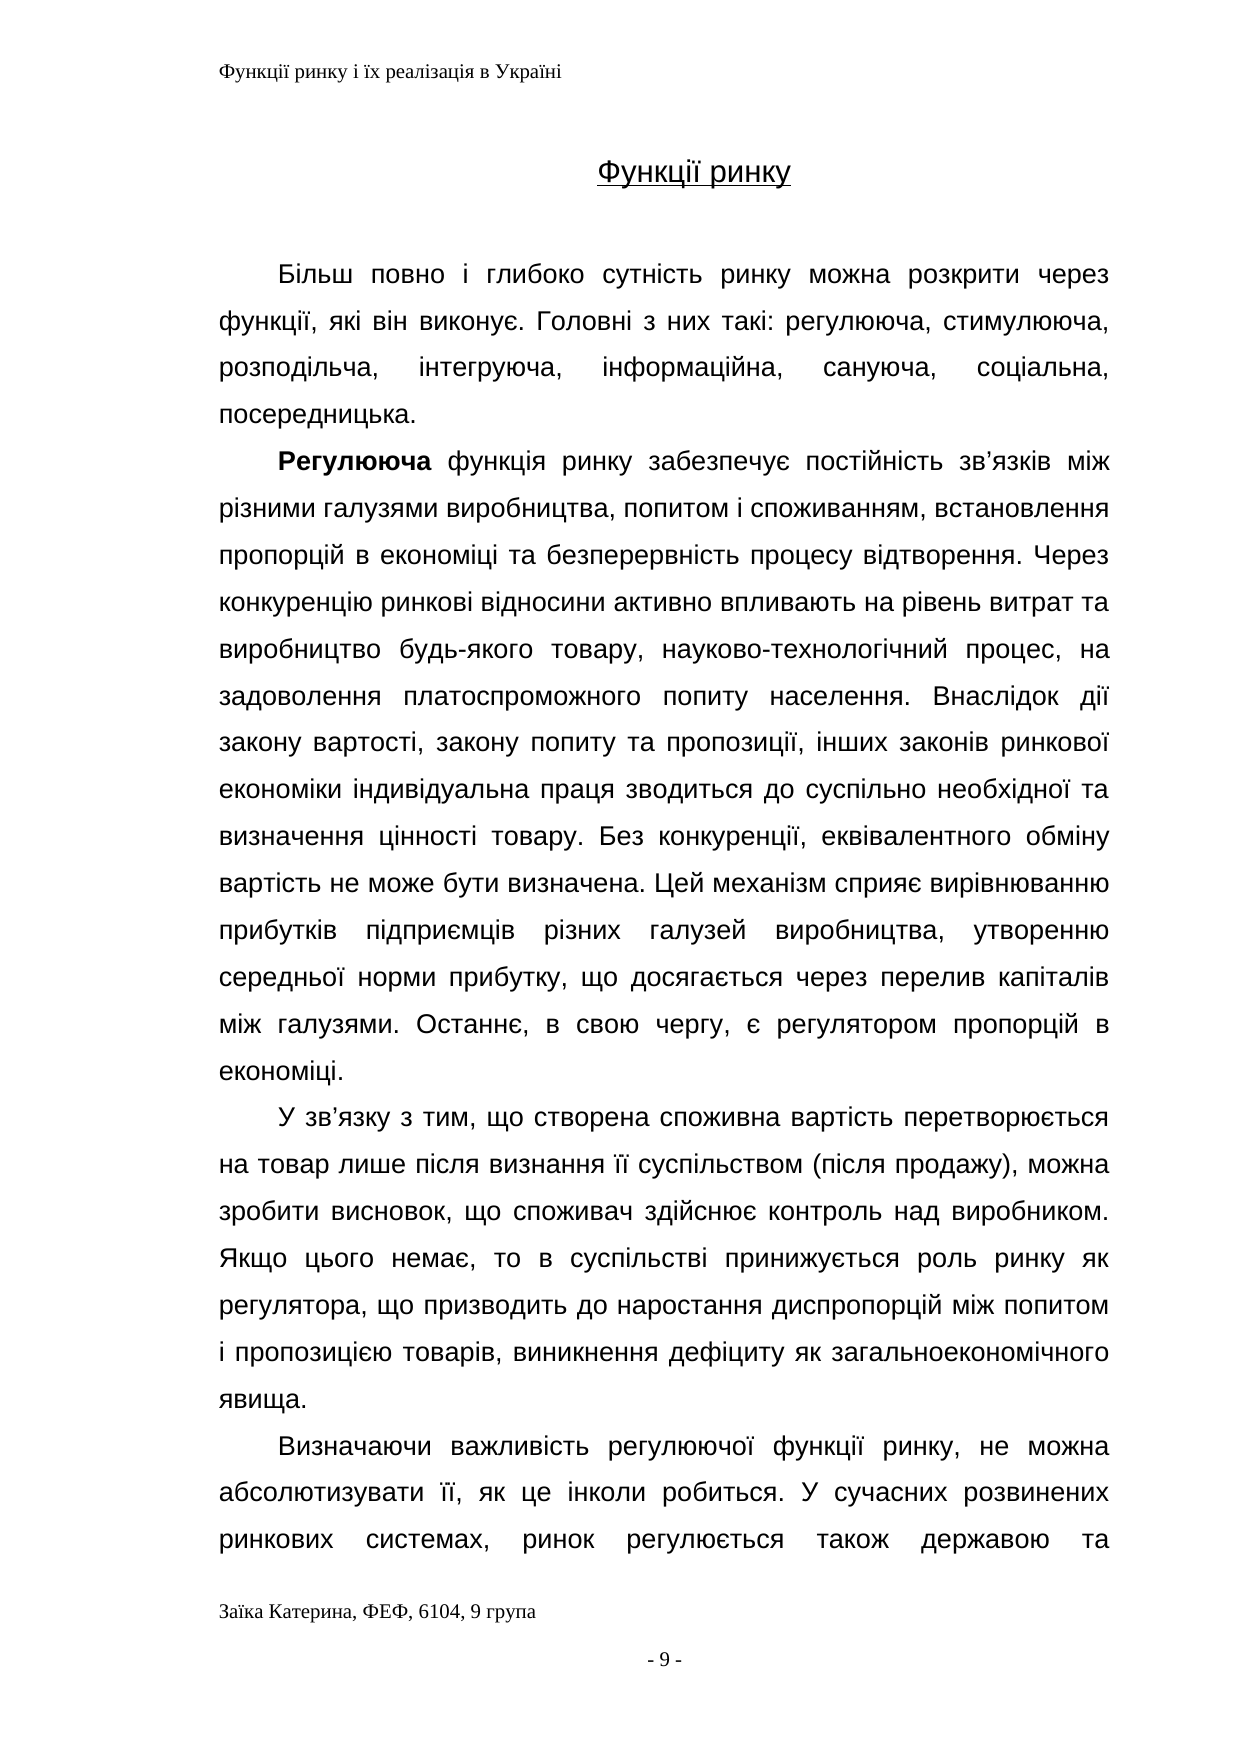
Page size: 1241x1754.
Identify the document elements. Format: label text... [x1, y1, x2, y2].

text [218, 1429, 1110, 1554]
text Більш повно і глибоко сутність ринку можна розкрити через функції, які він виконує. Головні з них такі: регулююча, стимулююча, розподільча, інтегруюча, інформаційна, сануюча, соціальна, посередницька. [218, 258, 1110, 429]
text Функції ринку [218, 153, 1110, 189]
text Регулююча функція ринку забезпечує постійність зв’язків між різними галузями виробництва, попитом і споживанням, встановлення пропорцій в економіці та безперервність процесу відтворення. Через конкуренцію ринкові відносини активно впливають на рівень витрат та виробництво будь-якого товару, науково-технологічний процес, на задоволення платоспроможного попиту населення. Внаслідок дії закону вартості, закону попиту та пропозиції, інших законів ринкової економіки індивідуальна праця зводиться до суспільно необхідної та визначення цінності товару. Без конкуренції, еквівалентного обміну вартість не може бути визначена. Цей механізм сприяє вирівнюванню прибутків підприємців різних галузей виробництва, утворенню середньої норми прибутку, що досягається через перелив капіталів між галузями. Останнє, в свою чергу, є регулятором пропорцій в економіці. [218, 445, 1110, 1086]
text У зв’язку з тим, що створена споживна вартість перетворюється на товар лише після визнання її суспільством (після продажу), можна зробити висновок, що споживач здійснює контроль над виробником. Якщо цього немає, то в суспільстві принижується роль ринку як регулятора, що призводить до наростання диспропорцій між попитом і пропозицією товарів, виникнення дефіциту як загальноекономічного явища. [218, 1101, 1110, 1414]
